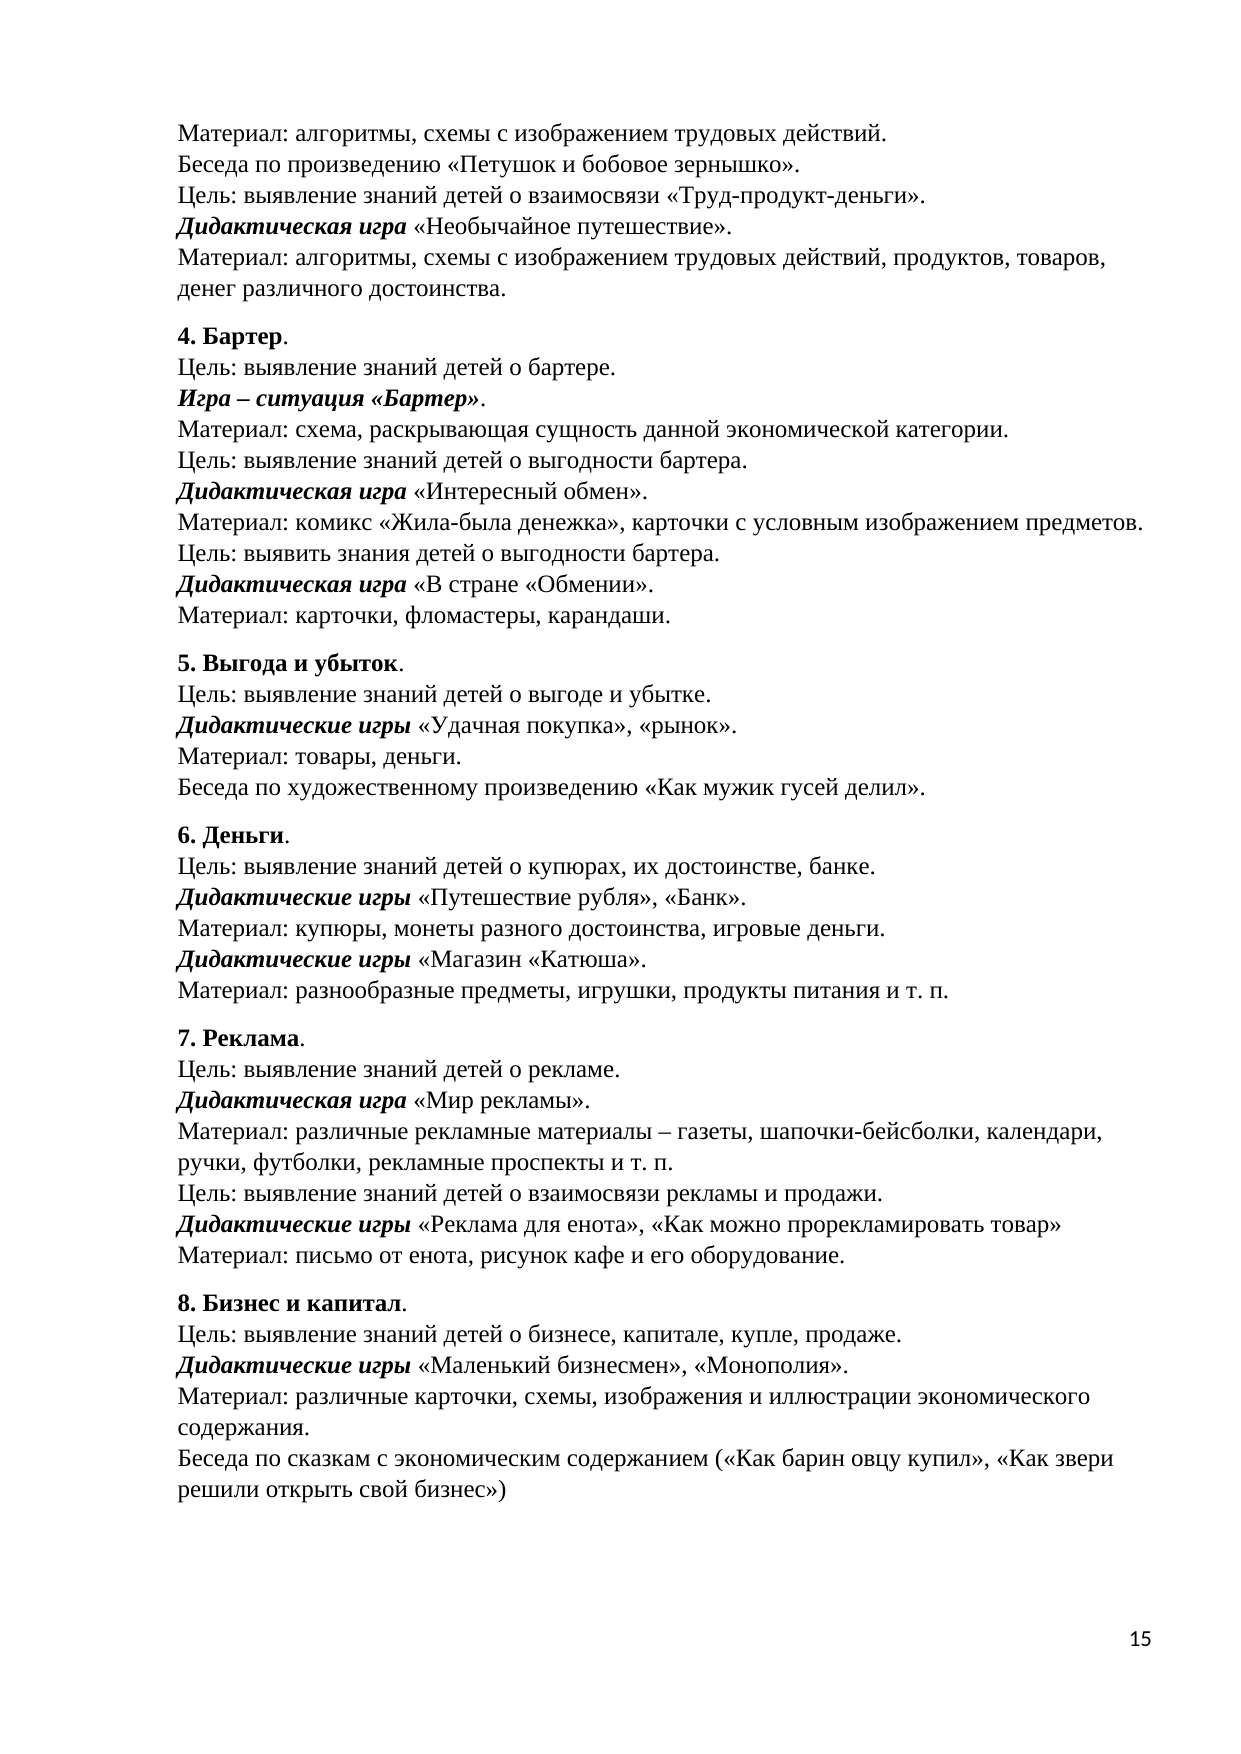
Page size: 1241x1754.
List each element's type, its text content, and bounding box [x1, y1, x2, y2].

text 5. Выгода и убыток. Цель: выявление знаний детей о выгоде и убытке. Дидактические игры «Удачная покупка», «рынок». Материал: товары, деньги. Беседа по художественному произведению «Как мужик гусей делил». [177, 648, 1152, 801]
text 8. Бизнес и капитал. Цель: выявление знаний детей о бизнесе, капитале, купле, продаже. Дидактические игры «Маленький бизнесмен», «Монополия». Материал: различные карточки, схемы, изображения и иллюстрации экономического содержания. Беседа по сказкам с экономическим содержанием («Как барин овцу купил», «Как звери решили открыть свой бизнес») [177, 1288, 1152, 1503]
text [177, 118, 1152, 302]
text 6. Деньги. Цель: выявление знаний детей о купюрах, их достоинстве, банке. Дидактические игры «Путешествие рубля», «Банк». Материал: купюры, монеты разного достоинства, игровые деньги. Дидактические игры «Магазин «Катюша». Материал: разнообразные предметы, игрушки, продукты питания и т. п. [177, 820, 1152, 1004]
text 4. Бартер. Цель: выявление знаний детей о бартере. Игра – ситуация «Бартер». Материал: схема, раскрывающая сущность данной экономической категории. Цель: выявление знаний детей о выгодности бартера. Дидактическая игра «Интересный обмен». Материал: комикс «Жила-была денежка», карточки с условным изображением предметов. Цель: выявить знания детей о выгодности бартера. Дидактическая игра «В стране «Обмении». Материал: карточки, фломастеры, карандаши. [177, 321, 1152, 629]
text 7. Реклама. Цель: выявление знаний детей о рекламе. Дидактическая игра «Мир рекламы». Материал: различные рекламные материалы – газеты, шапочки-бейсболки, календари, ручки, футболки, рекламные проспекты и т. п. Цель: выявление знаний детей о взаимосвязи рекламы и продажи. Дидактические игры «Реклама для енота», «Как можно прорекламировать товар» Материал: письмо от енота, рисунок кафе и его оборудование. [177, 1023, 1152, 1269]
